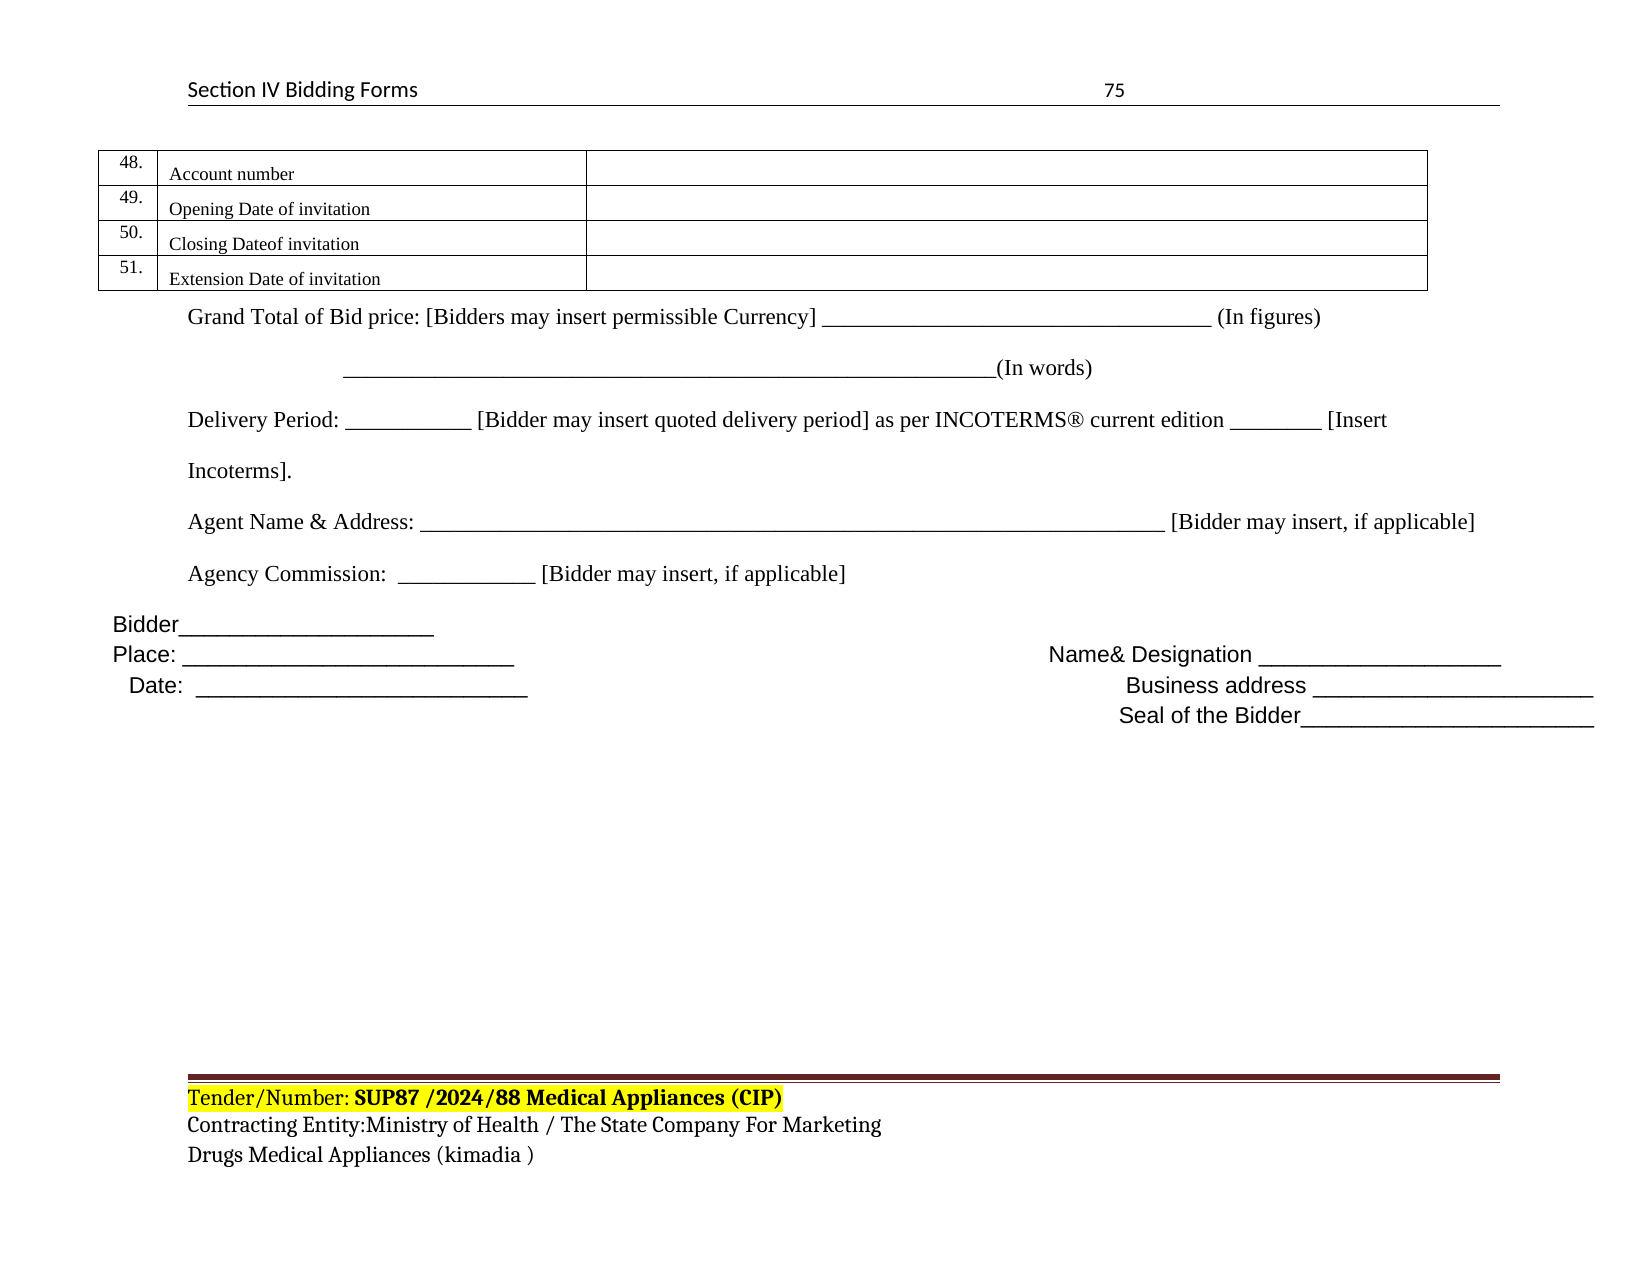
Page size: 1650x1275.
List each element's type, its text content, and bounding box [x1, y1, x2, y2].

text Agency Commission: ____________ [Bidder may insert, if applicable] [187, 560, 1500, 586]
text Delivery Period: ___________ [Bidder may insert quoted delivery period] as per INCOTERMS® current edition ________ [Insert [187, 406, 1500, 432]
table_cell [99, 186, 157, 220]
text Date: __________________________ Business address ______________________ Seal of the Bidder_______________________ [112, 672, 1594, 728]
table_cell [587, 151, 1427, 185]
table_cell [587, 256, 1427, 289]
table_cell [587, 221, 1427, 255]
table_cell Closing Dateof invitation [158, 221, 586, 255]
table_cell Extension Date of invitation [158, 256, 586, 289]
table_cell Opening Date of invitation [158, 186, 586, 220]
text _________________________________________________________(In words) [187, 354, 1500, 381]
table_cell [587, 186, 1427, 220]
text Bidder____________________ [112, 611, 1500, 638]
text Incoterms]. [187, 457, 1500, 483]
table_cell [99, 151, 157, 185]
text Place: __________________________ Name& Designation ___________________ [112, 641, 1594, 668]
text Grand Total of Bid price: [Bidders may insert permissible Currency] __________________________________ (In figures) [187, 303, 1500, 329]
table_cell [99, 256, 157, 289]
table_cell [99, 221, 157, 255]
table_cell Account number [158, 151, 586, 185]
text Agent Name & Address: _________________________________________________________________ [Bidder may insert, if applicable] [187, 508, 1500, 535]
